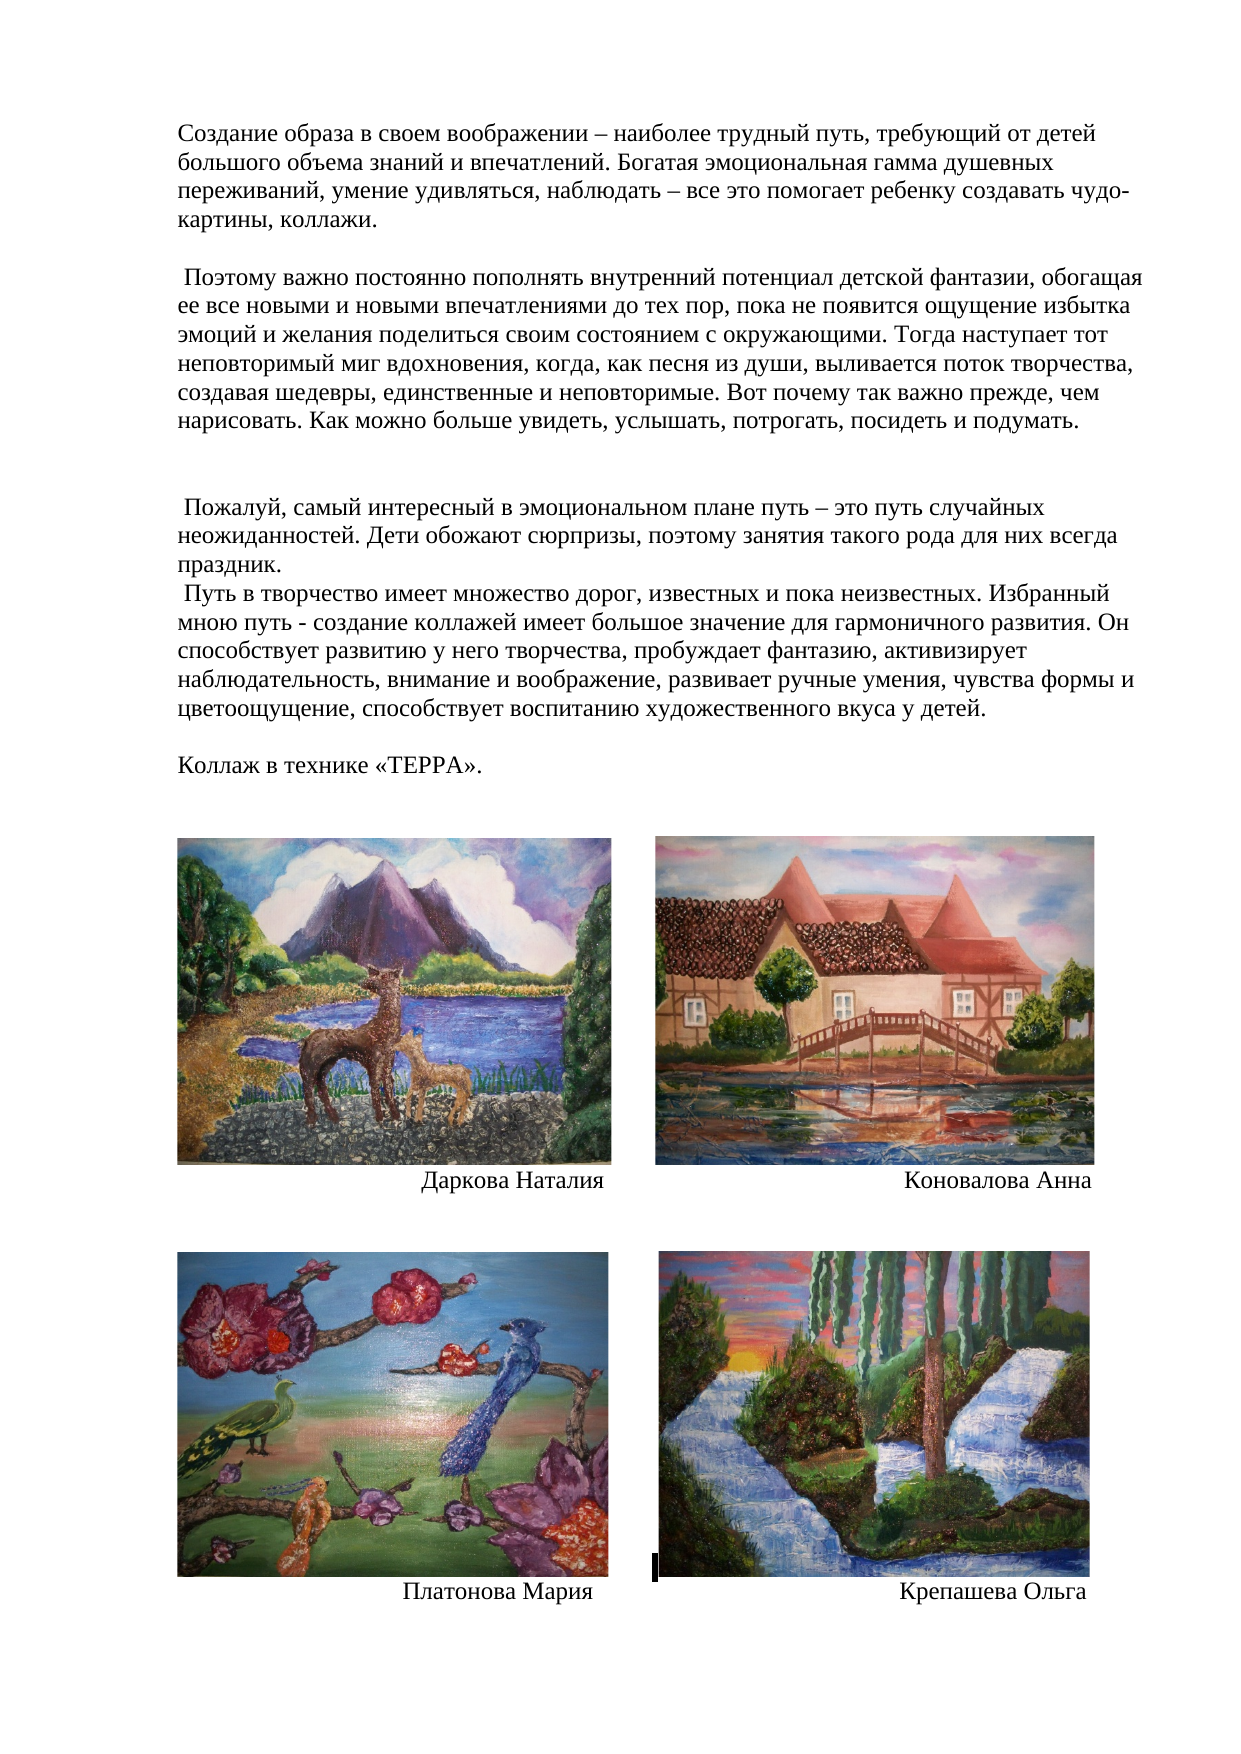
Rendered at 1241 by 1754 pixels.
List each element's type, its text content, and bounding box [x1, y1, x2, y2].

text Путь в творчество имеет множество дорог, известных и пока неизвестных. Избранный мною путь - создание коллажей имеет большое значение для гармоничного развития. Он способствует развитию у него творчества, пробуждает фантазию, активизирует наблюдательность, внимание и воображение, развивает ручные умения, чувства формы и цветоощущение, способствует воспитанию художественного вкуса у детей. [177, 578, 1152, 722]
picture [658, 1251, 1090, 1577]
text Поэтому важно постоянно пополнять внутренний потенциал детской фантазии, обогащая ее все новыми и новыми впечатлениями до тех пор, пока не появится ощущение избытка эмоций и желания поделиться своим состоянием с окружающими. Тогда наступает тот неповторимый миг вдохновения, когда, как песня из души, выливается поток творчества, создавая шедевры, единственные и неповторимые. Вот почему так важно прежде, чем нарисовать. Как можно больше увидеть, услышать, потрогать, посидеть и подумать. [177, 262, 1152, 434]
picture [655, 836, 1095, 1165]
text Платонова Мария Крепашева Ольга [177, 1576, 1152, 1605]
picture [177, 1252, 609, 1577]
text Пожалуй, самый интересный в эмоциональном плане путь – это путь случайных неожиданностей. Дети обожают сюрпризы, поэтому занятия такого рода для них всегда праздник. [177, 492, 1152, 578]
text Коллаж в технике «ТЕРРА». [177, 751, 1152, 779]
text Создание образа в своем воображении – наиболее трудный путь, требующий от детей большого объема знаний и впечатлений. Богатая эмоциональная гамма душевных переживаний, умение удивляться, наблюдать – все это помогает ребенку создавать чудо-картины, коллажи. [177, 118, 1152, 233]
picture [177, 838, 612, 1165]
text Даркова Наталия Коновалова Анна [177, 1165, 1152, 1194]
